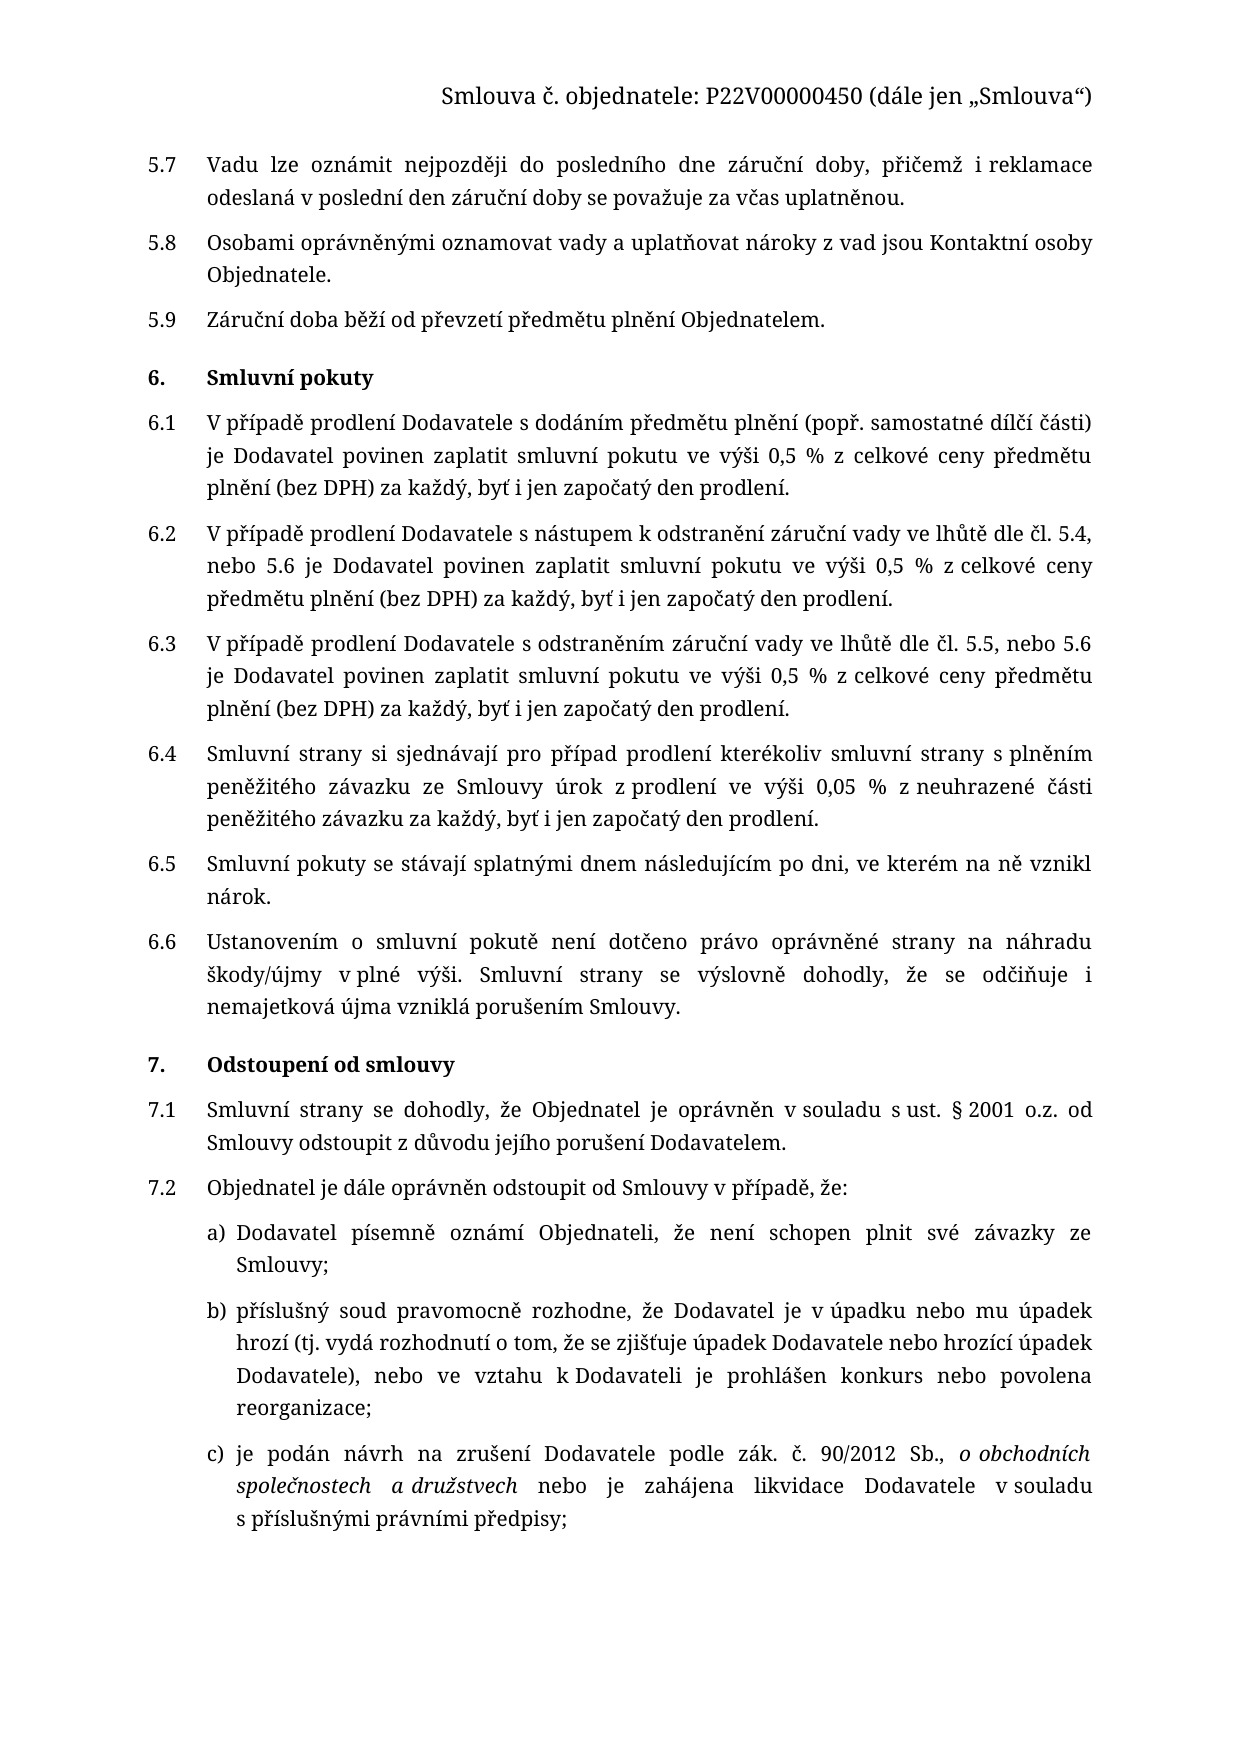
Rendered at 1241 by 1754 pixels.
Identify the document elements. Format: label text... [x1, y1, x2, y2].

list Smluvní strany se dohodly, že Objednatel je oprávněn v souladu s ust. § 2001 o.z. od Smlouvy odstoupit z důvodu jejího porušení Dodavatelem. [148, 1095, 1093, 1156]
list Ustanovením o smluvní pokutě není dotčeno právo oprávněné strany na náhradu škody/újmy v plné výši. Smluvní strany se výslovně dohodly, že se odčiňuje i nemajetková újma vzniklá porušením Smlouvy. [148, 927, 1093, 1021]
list Smluvní pokuty [148, 363, 1093, 392]
list Objednatel je dále oprávněn odstoupit od Smlouvy v případě, že: [148, 1173, 1093, 1201]
list V případě prodlení Dodavatele s nástupem k odstranění záruční vady ve lhůtě dle čl. 5.4, nebo 5.6 je Dodavatel povinen zaplatit smluvní pokutu ve výši 0,5 % z celkové ceny předmětu plnění (bez DPH) za každý, byť i jen započatý den prodlení. [148, 519, 1093, 612]
list Dodavatel písemně oznámí Objednateli, že není schopen plnit své závazky ze Smlouvy; [207, 1218, 1093, 1279]
list Záruční doba běží od převzetí předmětu plnění Objednatelem. [148, 306, 1093, 334]
list Osobami oprávněnými oznamovat vady a uplatňovat nároky z vad jsou Kontaktní osoby Objednatele. [148, 228, 1093, 289]
list Vadu lze oznámit nejpozději do posledního dne záruční doby, přičemž i reklamace odeslaná v poslední den záruční doby se považuje za včas uplatněnou. [148, 150, 1093, 211]
list Odstoupení od smlouvy [148, 1050, 1093, 1078]
list příslušný soud pravomocně rozhodne, že Dodavatel je v úpadku nebo mu úpadek hrozí (tj. vydá rozhodnutí o tom, že se zjišťuje úpadek Dodavatele nebo hrozící úpadek Dodavatele), nebo ve vztahu k Dodavateli je prohlášen konkurs nebo povolena reorganizace; [207, 1296, 1093, 1422]
list Smluvní pokuty se stávají splatnými dnem následujícím po dni, ve kterém na ně vznikl nárok. [148, 849, 1093, 911]
list je podán návrh na zrušení Dodavatele podle zák. č. 90/2012 Sb., o obchodních společnostech a družstvech nebo je zahájena likvidace Dodavatele v souladu s příslušnými právními předpisy; [207, 1439, 1093, 1532]
list Smluvní strany si sjednávají pro případ prodlení kterékoliv smluvní strany s plněním peněžitého závazku ze Smlouvy úrok z prodlení ve výši 0,05 % z neuhrazené části peněžitého závazku za každý, byť i jen započatý den prodlení. [148, 739, 1093, 833]
list V případě prodlení Dodavatele s odstraněním záruční vady ve lhůtě dle čl. 5.5, nebo 5.6 je Dodavatel povinen zaplatit smluvní pokutu ve výši 0,5 % z celkové ceny předmětu plnění (bez DPH) za každý, byť i jen započatý den prodlení. [148, 629, 1093, 723]
list V případě prodlení Dodavatele s dodáním předmětu plnění (popř. samostatné dílčí části) je Dodavatel povinen zaplatit smluvní pokutu ve výši 0,5 % z celkové ceny předmětu plnění (bez DPH) za každý, byť i jen započatý den prodlení. [148, 408, 1093, 502]
